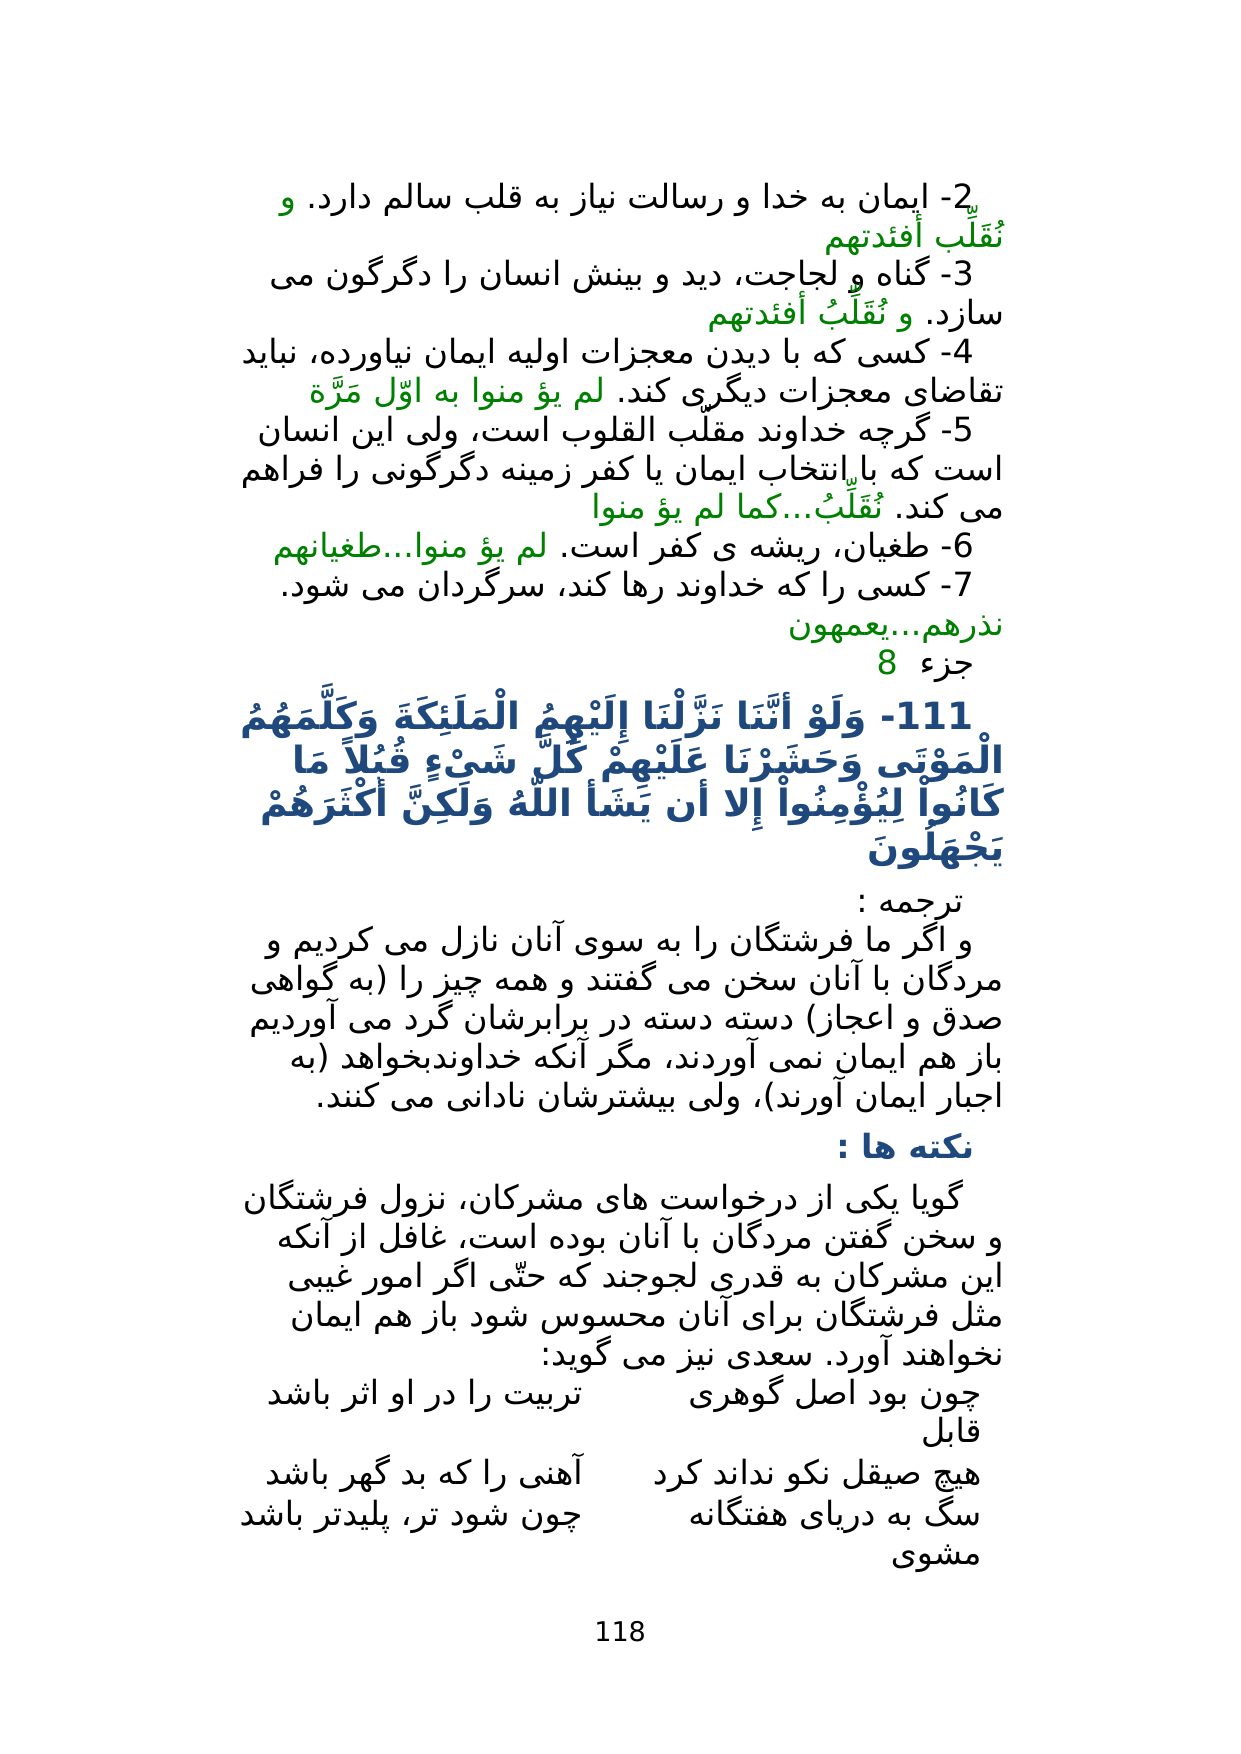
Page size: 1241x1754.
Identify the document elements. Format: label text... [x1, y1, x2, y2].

text و اگر ما فرشتگان را به سوى آنان نازل مى كرديم و مردگان با آنان سخن مى گفتند و همه چيز را (به گواهى صدق و اعجاز) دسته دسته در برابرشان گرد مى آورديم باز هم ايمان نمى آوردند، مگر آنكه خداوندبخواهد (به اجبار ايمان آورند)، ولى بيشترشان نادانى مى كنند. [236, 921, 1004, 1115]
text جزء 8 [236, 643, 1004, 682]
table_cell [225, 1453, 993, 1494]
text گويا يكى از درخواست هاى مشركان، نزول فرشتگان و سخن گفتن مردگان با آنان بوده است، غافل از آنكه اين مشركان به قدرى لجوجند كه حتّى اگر امور غيبى مثل فرشتگان براى آنان محسوس شود باز هم ايمان نخواهند آورد. سعدى نيز مى گويد: [236, 1179, 1004, 1373]
text 3- گناه و لجاجت، ديد و بينش انسان را دگرگون مى سازد. و نُقَلِّبُ أفئدتهم [236, 255, 1004, 333]
text 5- گرچه خداوند مقلّب القلوب است، ولى اين انسان است كه با انتخاب ايمان يا كفر زمينه دگرگونى را فراهم مى كند. نُقَلِّبُ...كما لم يؤ منوا [236, 410, 1004, 527]
text 6- طغيان، ريشه ى كفر است. لم يؤ منوا...طغيانهم [236, 527, 1004, 566]
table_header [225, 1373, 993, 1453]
text 4- كسى كه با ديدن معجزات اوليه ايمان نياورده، نبايد تقاضاى معجزات ديگرى كند. لم يؤ منوا به اوّل مَرَّة [236, 333, 1004, 410]
subtitle نكته ها : [236, 1127, 1004, 1166]
subtitle 111- وَلَوْ أنَّنَا نَزَّلْنَا إِلَيْهِمُ الْمَلَئِكَةَ وَكَلَّمَهُمُ الْمَوْتَى وَحَشَرْنَا عَلَيْهِمْ كَُلَّ شَىْءٍ قُبُلاً مَا كَانُواْ لِيُؤْمِنُواْ إِلا أن يَشَأ اللّهُ وَلَكِنَّ أكْثَرَهُمْ يَجْهَلُونَ [236, 695, 1004, 869]
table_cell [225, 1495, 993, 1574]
text 2- ايمان به خدا و رسالت نياز به قلب سالم دارد. و نُقَلِّب أفئدتهم [236, 177, 1004, 255]
text ترجمه : [236, 882, 1004, 921]
text 7- كسى را كه خداوند رها كند، سرگردان مى شود. نذرهم...يعمهون [236, 566, 1004, 643]
